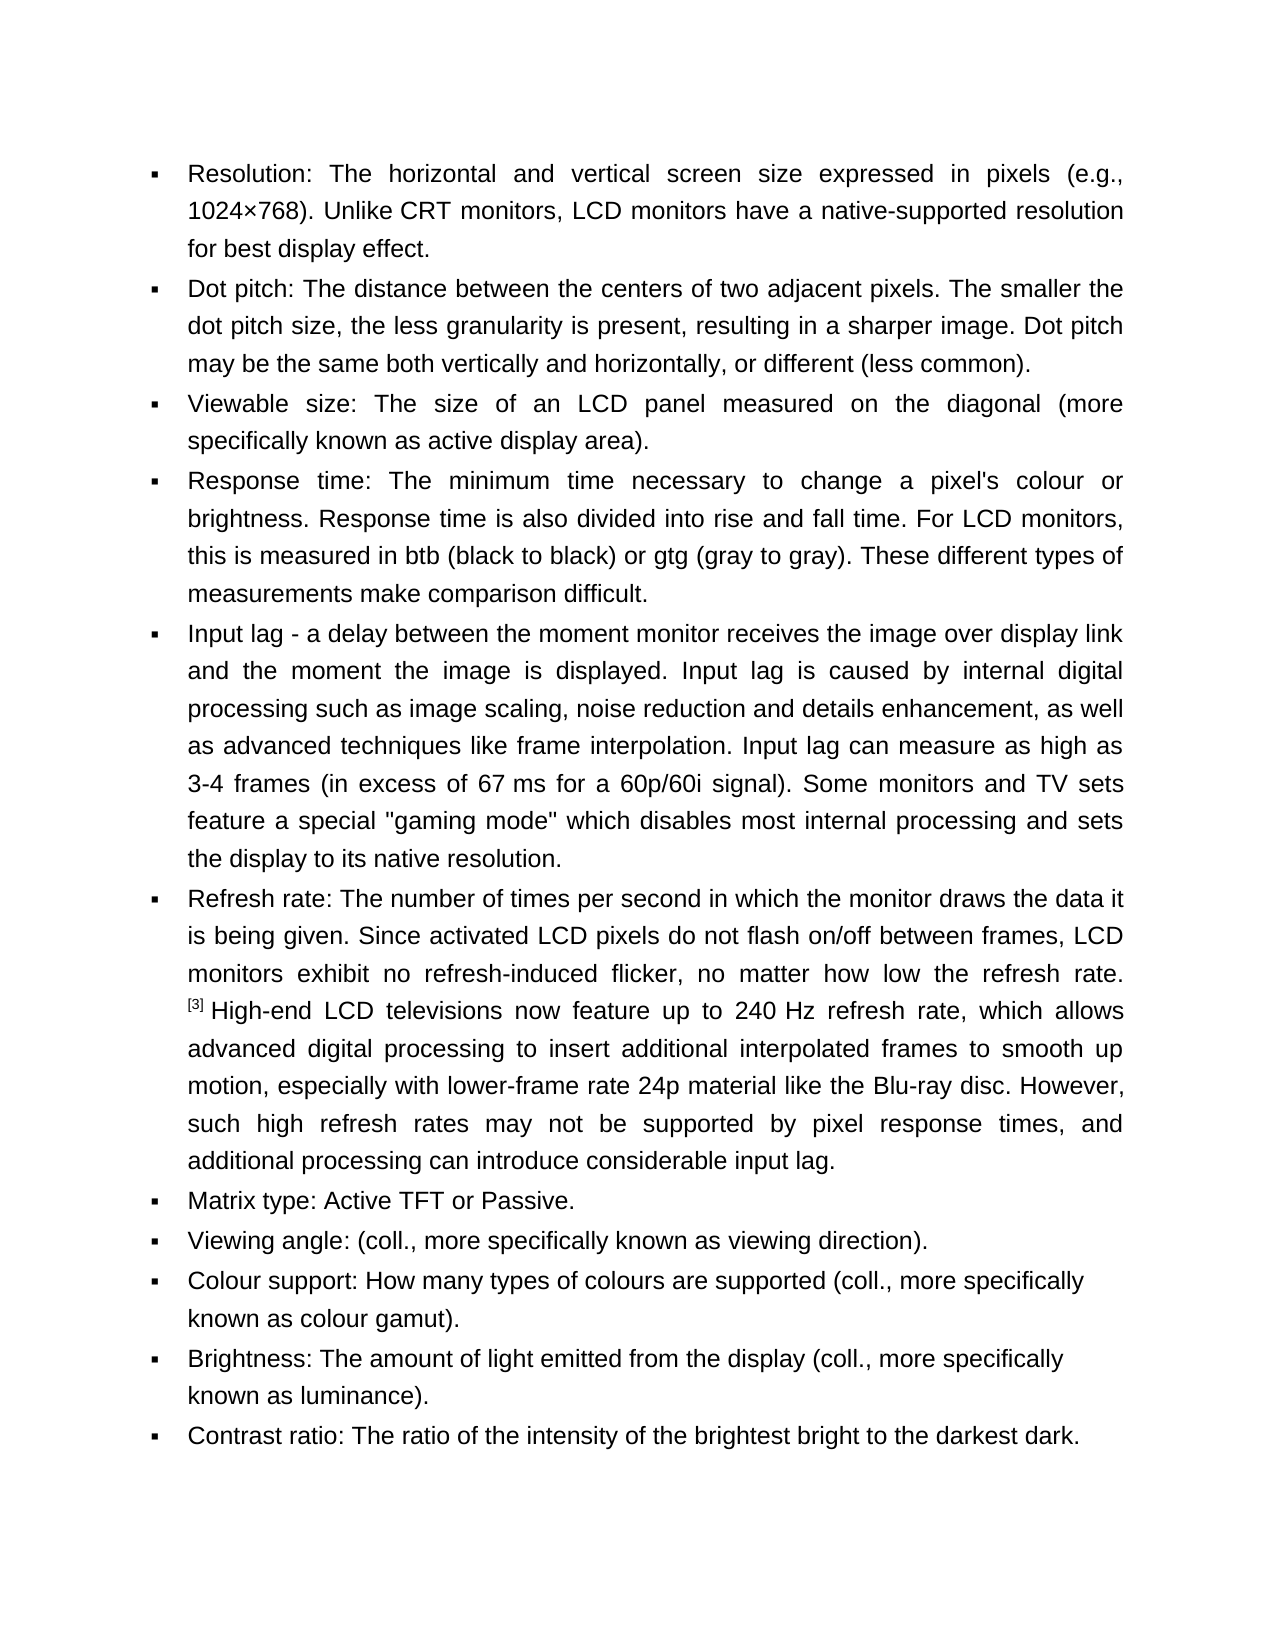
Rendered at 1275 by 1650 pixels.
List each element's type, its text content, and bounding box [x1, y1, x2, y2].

list Colour support: How many types of colours are supported (coll., more specifically known as colour gamut). [150, 1257, 1125, 1332]
list Brightness: The amount of light emitted from the display (coll., more specifically known as luminance). [150, 1335, 1125, 1410]
list Input lag - a delay between the moment monitor receives the image over display link and the moment the image is displayed. Input lag is caused by internal digital processing such as image scaling, noise reduction and details enhancement, as well as advanced techniques like frame interpolation. Input lag can measure as high as 3-4 frames (in excess of 67 ms for a 60p/60i signal). Some monitors and TV sets feature a special "gaming mode" which disables most internal processing and sets the display to its native resolution. [150, 610, 1125, 872]
list Dot pitch: The distance between the centers of two adjacent pixels. The smaller the dot pitch size, the less granularity is present, resulting in a sharper image. Dot pitch may be the same both vertically and horizontally, or different (less common). [150, 265, 1125, 377]
list Refresh rate: The number of times per second in which the monitor draws the data it is being given. Since activated LCD pixels do not flash on/off between frames, LCD monitors exhibit no refresh-induced flicker, no matter how low the refresh rate.[3] High-end LCD televisions now feature up to 240 Hz refresh rate, which allows advanced digital processing to insert additional interpolated frames to smooth up motion, especially with lower-frame rate 24p material like the Blu-ray disc. However, such high refresh rates may not be supported by pixel response times, and additional processing can introduce considerable input lag. [150, 875, 1125, 1175]
list Contrast ratio: The ratio of the intensity of the brightest bright to the darkest dark. [150, 1412, 1125, 1450]
list Viewing angle: (coll., more specifically known as viewing direction). [150, 1217, 1125, 1255]
list Resolution: The horizontal and vertical screen size expressed in pixels (e.g., 1024×768). Unlike CRT monitors, LCD monitors have a native-supported resolution for best display effect. [150, 150, 1125, 262]
list Matrix type: Active TFT or Passive. [150, 1177, 1125, 1215]
list Response time: The minimum time necessary to change a pixel's colour or brightness. Response time is also divided into rise and fall time. For LCD monitors, this is measured in btb (black to black) or gtg (gray to gray). These different types of measurements make comparison difficult. [150, 457, 1125, 607]
list Viewable size: The size of an LCD panel measured on the diagonal (more specifically known as active display area). [150, 380, 1125, 455]
